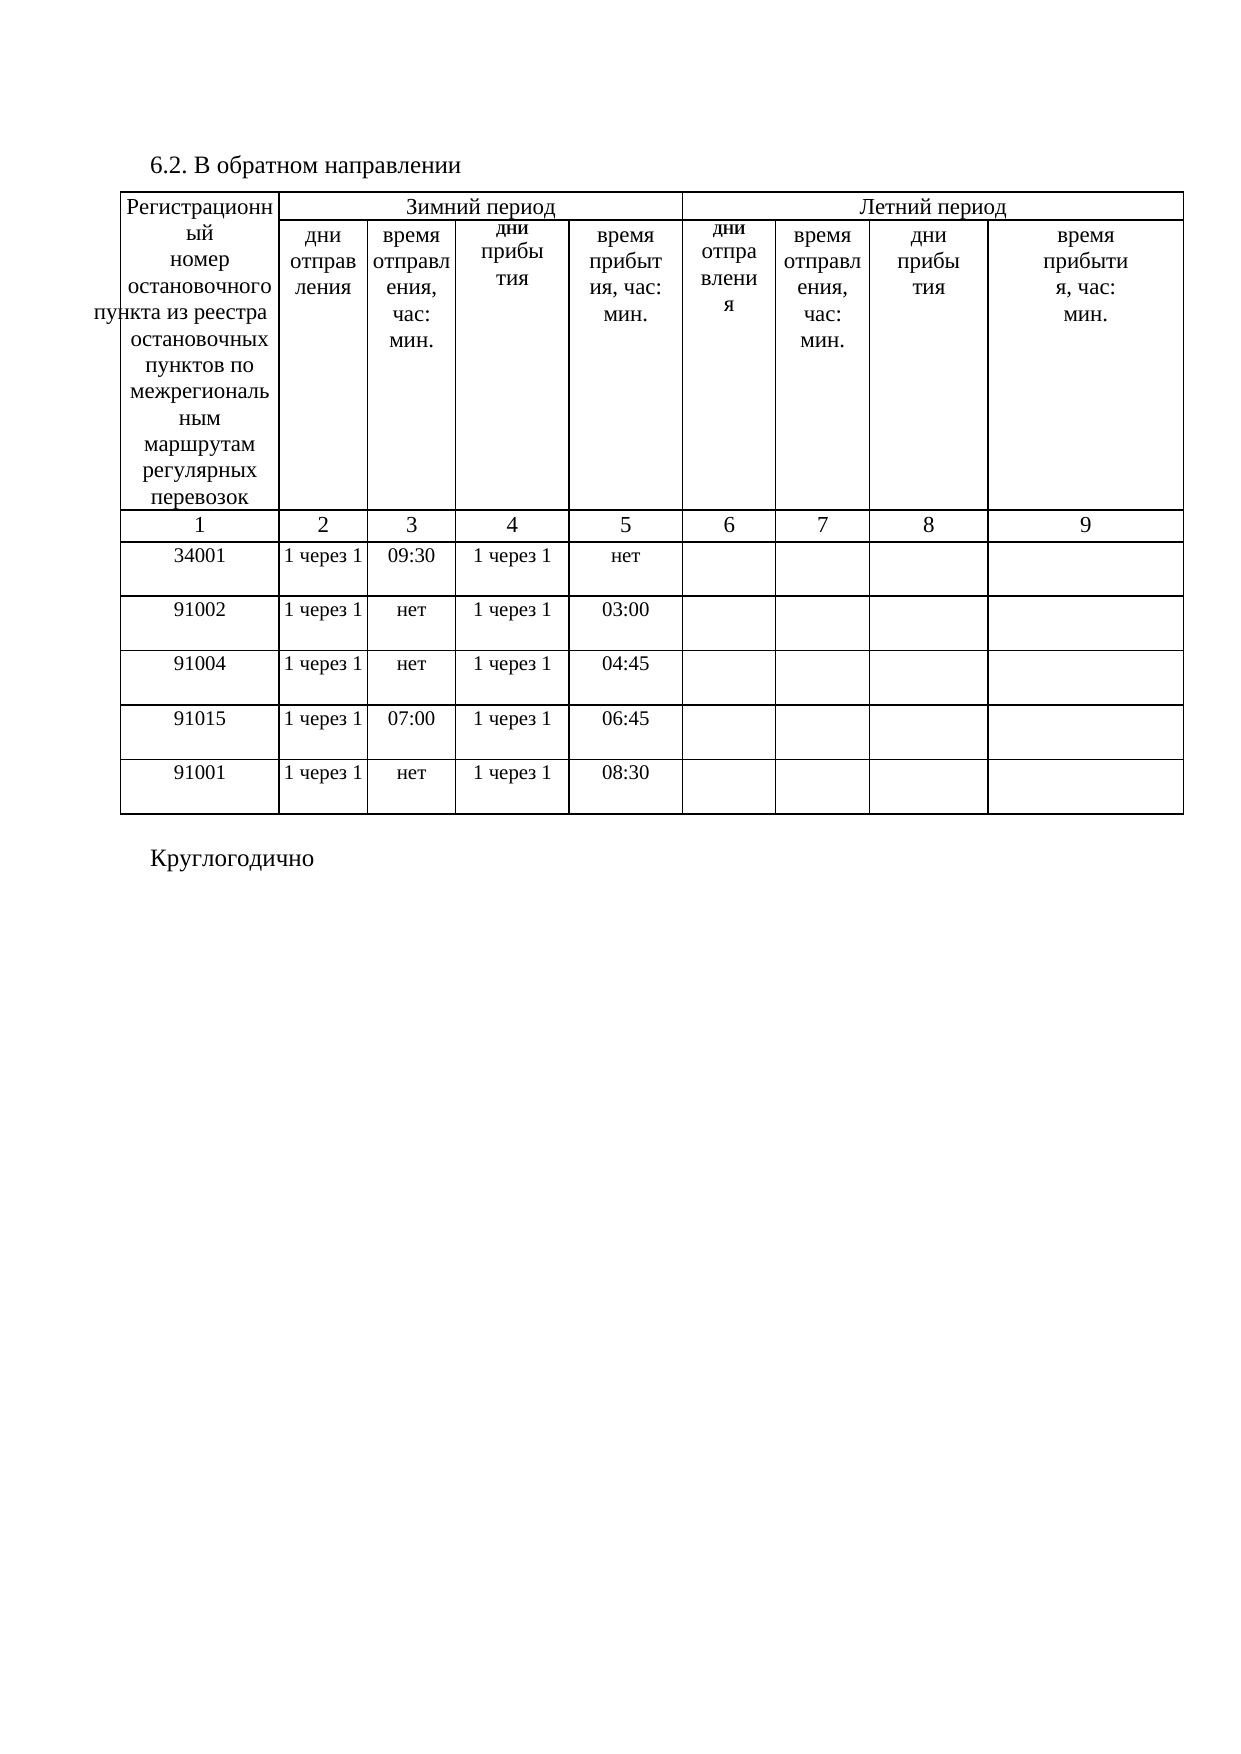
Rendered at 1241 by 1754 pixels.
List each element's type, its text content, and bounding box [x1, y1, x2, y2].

table_cell 91001 [121, 760, 278, 813]
table_cell 07:00 [368, 706, 455, 758]
table_cell 91002 [121, 597, 278, 650]
table_cell ДНИ отпра влени я [683, 221, 775, 509]
table_cell время прибыти я, час: мин. [989, 221, 1183, 509]
table_cell [870, 543, 987, 595]
table_cell 1 через 1 [280, 706, 367, 758]
table_cell [776, 760, 869, 813]
text 6.2. В обратном направлении [150, 150, 1090, 179]
table_cell [870, 597, 987, 650]
table_cell время отправл ения, час: мин. [776, 221, 869, 509]
table_cell нет [368, 651, 455, 704]
table_cell [870, 706, 987, 758]
table_cell 91015 [121, 706, 278, 758]
table_cell дни отправ ления [280, 221, 367, 509]
table_cell 1 через 1 [456, 651, 568, 704]
table_cell 1 через 1 [456, 760, 568, 813]
table_cell [683, 597, 775, 650]
table_cell [776, 706, 869, 758]
table_cell 09:30 [368, 543, 455, 595]
table_header Зимний период [280, 193, 682, 219]
table_cell 34001 [121, 543, 278, 595]
table_cell [776, 543, 869, 595]
table_cell 1 через 1 [280, 760, 367, 813]
table_cell [683, 543, 775, 595]
table_cell 08:30 [570, 760, 682, 813]
table_cell [776, 597, 869, 650]
table_cell [989, 706, 1183, 758]
table_cell [683, 651, 775, 704]
table_header Летний период [683, 193, 1183, 219]
table_cell [989, 597, 1183, 650]
table_cell 8 [870, 511, 987, 541]
table_cell дни прибы тия [870, 221, 987, 509]
table_cell 7 [776, 511, 869, 541]
table_cell 1 через 1 [280, 651, 367, 704]
table_cell [870, 760, 987, 813]
table_cell 6 [683, 511, 775, 541]
table_cell 3 [368, 511, 455, 541]
table_cell нет [570, 543, 682, 595]
table_cell 1 через 1 [456, 597, 568, 650]
table_cell 5 [570, 511, 682, 541]
table_cell нет [368, 597, 455, 650]
table_cell 04:45 [570, 651, 682, 704]
table_cell 4 [456, 511, 568, 541]
table_cell 1 через 1 [456, 543, 568, 595]
table_cell [989, 651, 1183, 704]
table_cell [989, 760, 1183, 813]
table_cell [683, 706, 775, 758]
table_cell время прибыт ия, час: мин. [570, 221, 682, 509]
table_cell 1 через 1 [280, 543, 367, 595]
table_cell время отправл ения, час: мин. [368, 221, 455, 509]
table_cell 91004 [121, 651, 278, 704]
table_header Регистрационный номер остановочного пункта из реестра остановочных пунктов по межрегиональным маршрутам регулярных перевозок [121, 193, 278, 509]
table_cell [776, 651, 869, 704]
table_cell 9 [989, 511, 1183, 541]
table_cell [683, 760, 775, 813]
table_cell 2 [280, 511, 367, 541]
table_cell 1 [121, 511, 278, 541]
table_cell 1 через 1 [280, 597, 367, 650]
text Круглогодично [150, 843, 1090, 872]
table_cell 03:00 [570, 597, 682, 650]
table_cell 1 через 1 [456, 706, 568, 758]
table_cell нет [368, 760, 455, 813]
table_cell 06:45 [570, 706, 682, 758]
table_cell [989, 543, 1183, 595]
table_cell [870, 651, 987, 704]
table_cell ДНИ прибы тия [456, 221, 568, 509]
